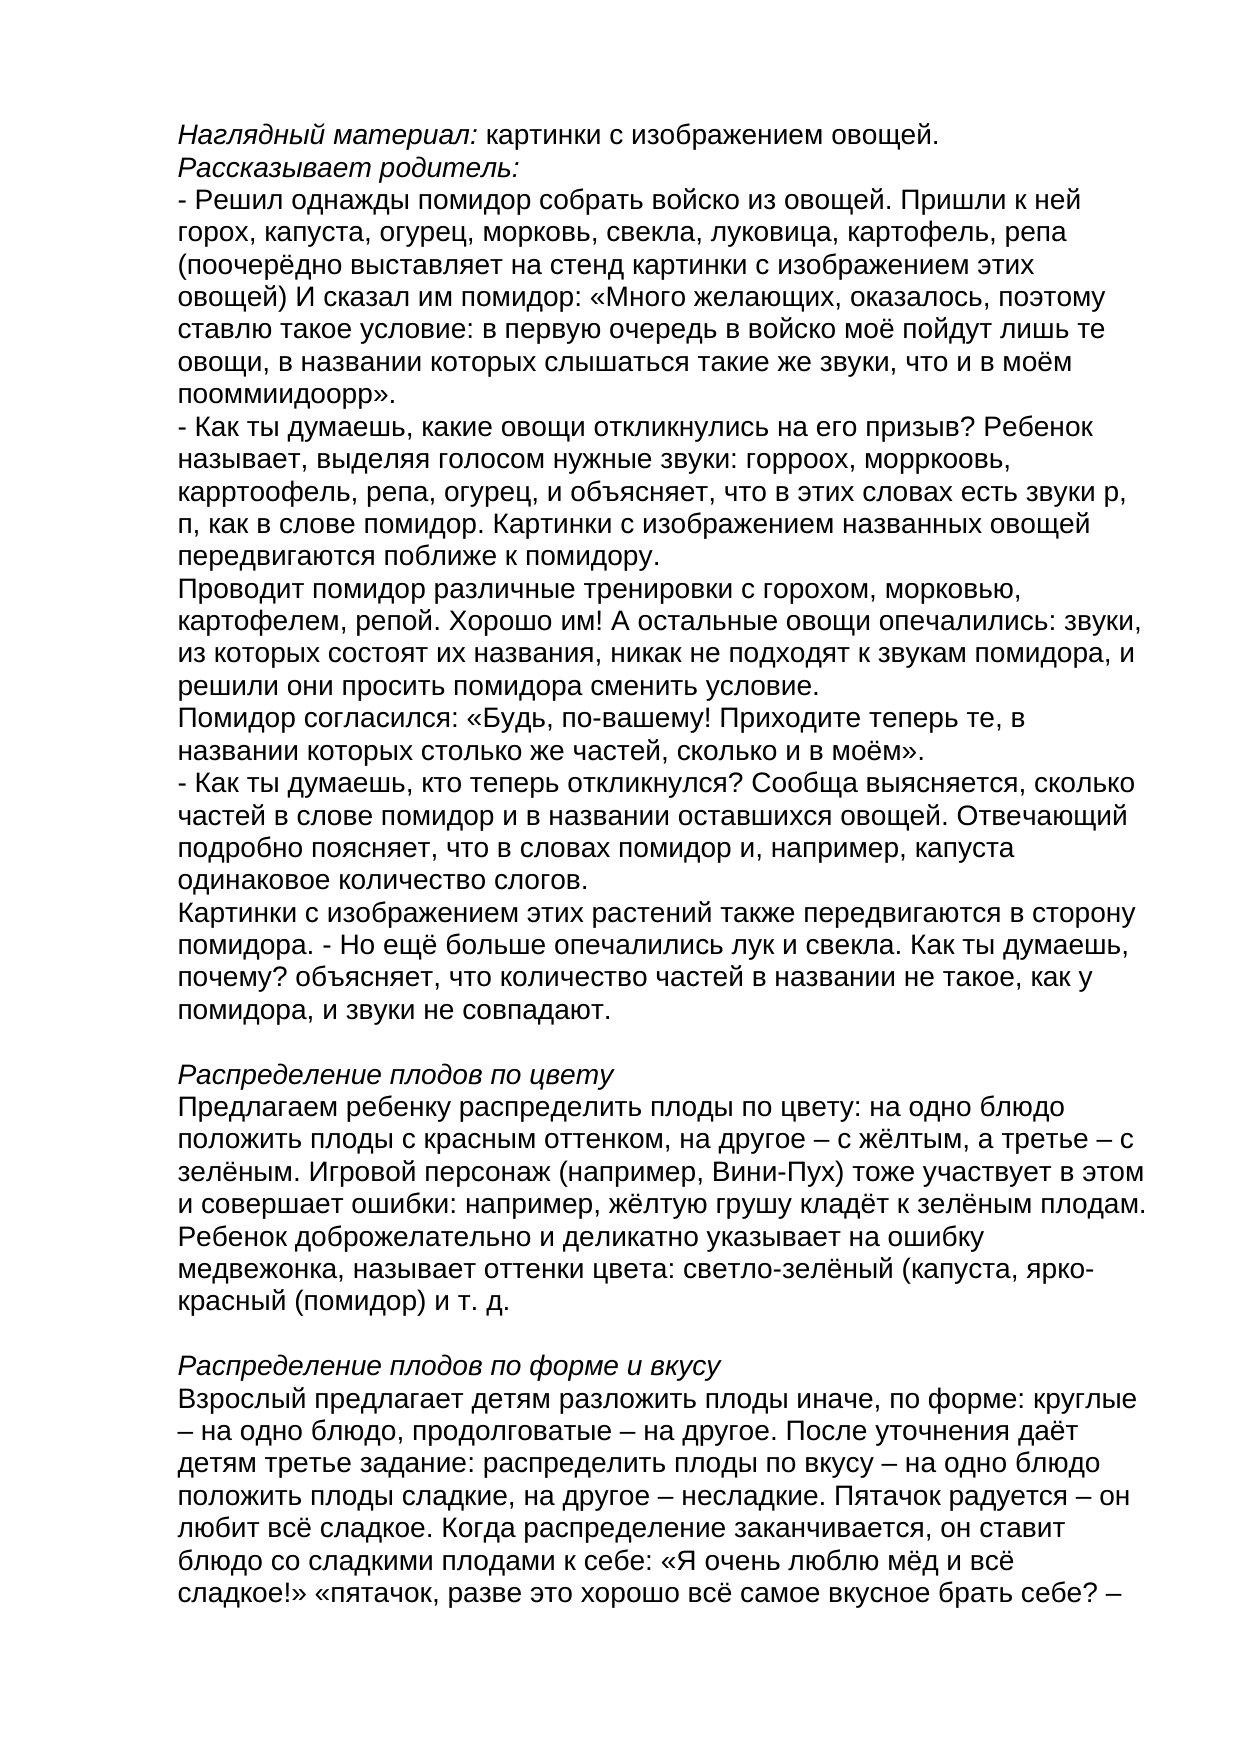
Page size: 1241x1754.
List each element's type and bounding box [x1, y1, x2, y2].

text [177, 118, 1152, 1608]
